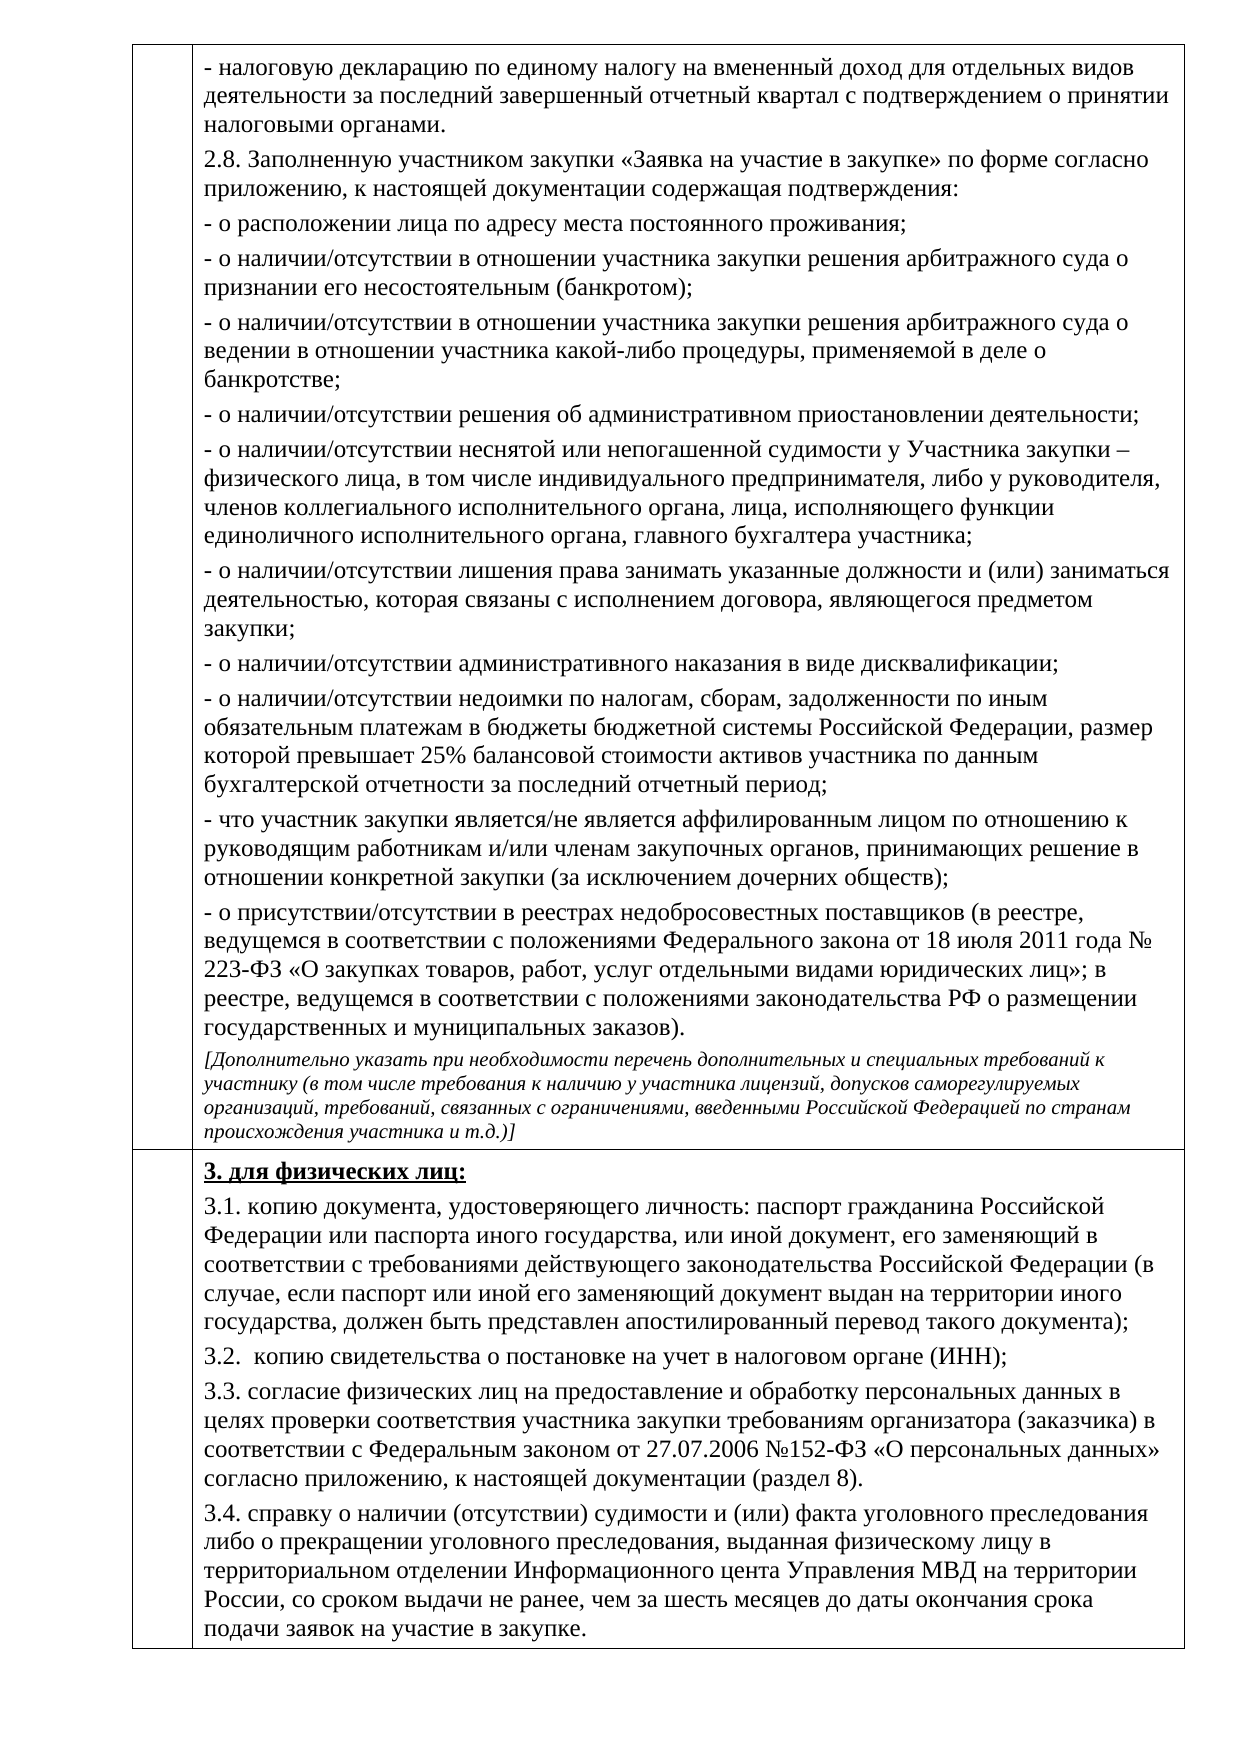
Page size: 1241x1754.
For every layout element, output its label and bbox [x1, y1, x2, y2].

table_cell [133, 45, 192, 1149]
table_cell [193, 45, 1184, 1149]
table_cell [193, 1150, 1184, 1648]
table_cell [133, 1150, 192, 1648]
